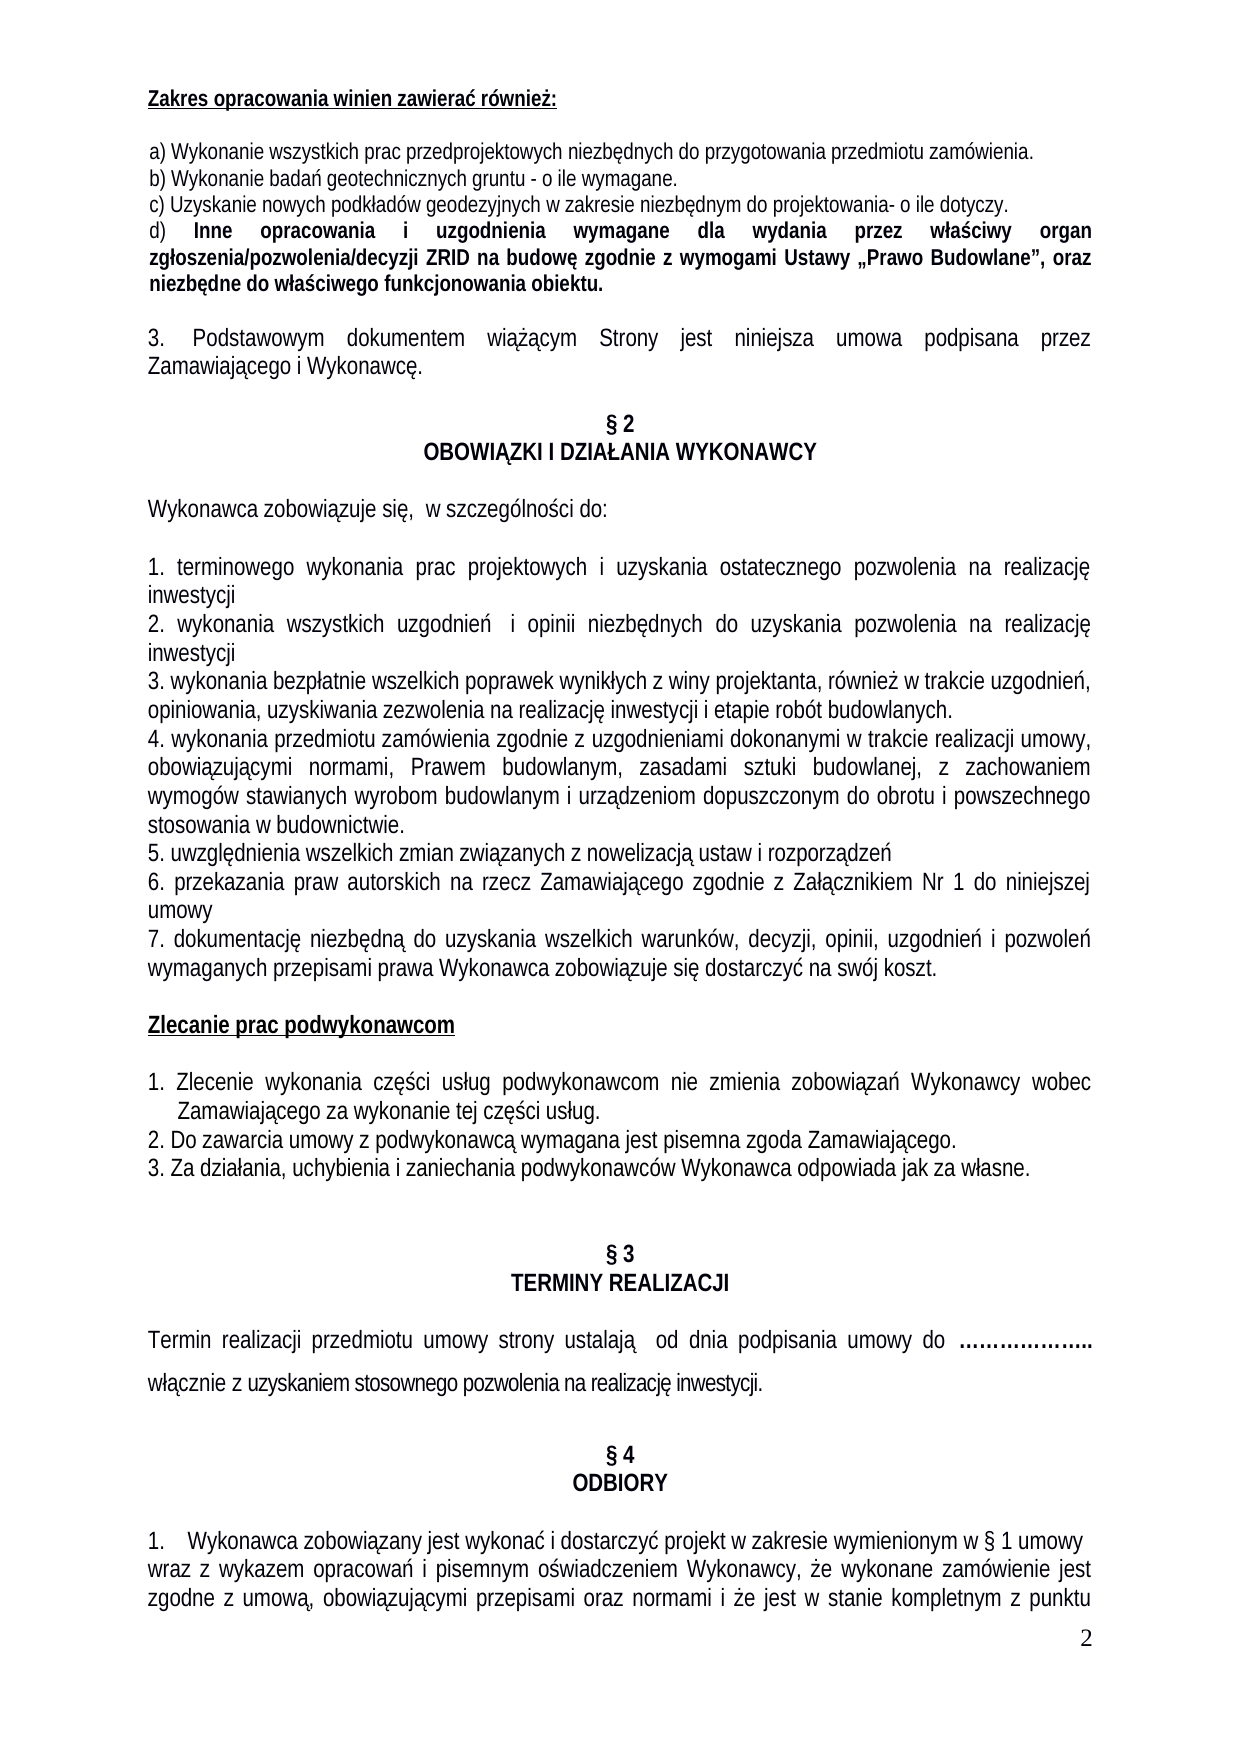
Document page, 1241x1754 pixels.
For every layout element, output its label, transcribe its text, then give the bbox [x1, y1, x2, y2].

text a) Wykonanie wszystkich prac przedprojektowych niezbędnych do przygotowania przedmiotu zamówienia. [149, 138, 1093, 164]
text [148, 1526, 1093, 1612]
text 2. wykonania wszystkich uzgodnień i opinii niezbędnych do uzyskania pozwolenia na realizację inwestycji [148, 609, 1093, 666]
text 3. Za działania, uchybienia i zaniechania podwykonawców Wykonawca odpowiada jak za własne. [148, 1153, 1093, 1182]
text d) Inne opracowania i uzgodnienia wymagane dla wydania przez właściwy organ zgłoszenia/pozwolenia/decyzji ZRID na budowę zgodnie z wymogami Ustawy „Prawo Budowlane”, oraz niezbędne do właściwego funkcjonowania obiektu. [149, 217, 1093, 296]
text 2. Do zawarcia umowy z podwykonawcą wymagana jest pisemna zgoda Zamawiającego. [148, 1125, 1093, 1153]
text 1. terminowego wykonania prac projektowych i uzyskania ostatecznego pozwolenia na realizację inwestycji [148, 552, 1093, 609]
text 6. przekazania praw autorskich na rzecz Zamawiającego zgodnie z Załącznikiem Nr 1 do niniejszej umowy [148, 867, 1093, 924]
text 1. Zlecenie wykonania części usług podwykonawcom nie zmienia zobowiązań Wykonawcy wobec Zamawiającego za wykonanie tej części usług. [148, 1067, 1093, 1125]
text 4. wykonania przedmiotu zamówienia zgodnie z uzgodnieniami dokonanymi w trakcie realizacji umowy, obowiązującymi normami, Prawem budowlanym, zasadami sztuki budowlanej, z zachowaniem wymogów stawianych wyrobom budowlanym i urządzeniom dopuszczonym do obrotu i powszechnego stosowania w budownictwie. [148, 724, 1093, 838]
text c) Uzyskanie nowych podkładów geodezyjnych w zakresie niezbędnym do projektowania- o ile dotyczy. [149, 191, 1093, 217]
text 3. Podstawowym dokumentem wiążącym Strony jest niniejsza umowa podpisana przez Zamawiającego i Wykonawcę. [148, 323, 1093, 380]
subtitle § 3 [148, 1239, 1093, 1268]
text Termin realizacji przedmiotu umowy strony ustalają od dnia podpisania umowy do ……………….. włącznie z uzyskaniem stosownego pozwolenia na realizację inwestycji. [148, 1325, 1093, 1397]
text TERMINY REALIZACJI [148, 1268, 1093, 1297]
text 7. dokumentację niezbędną do uzyskania wszelkich warunków, decyzji, opinii, uzgodnień i pozwoleń wymaganych przepisami prawa Wykonawca zobowiązuje się dostarczyć na swój koszt. [148, 924, 1093, 981]
text OBOWIĄZKI I DZIAŁANIA WYKONAWCY [148, 437, 1093, 466]
text Zlecanie prac podwykonawcom [148, 1010, 1093, 1039]
text Wykonawca zobowiązuje się, w szczególności do: [148, 494, 1093, 523]
subtitle ODBIORY [148, 1468, 1093, 1497]
text 5. uwzględnienia wszelkich zmian związanych z nowelizacją ustaw i rozporządzeń [148, 838, 1093, 867]
text b) Wykonanie badań geotechnicznych gruntu - o ile wymagane. [149, 164, 1093, 191]
text 3. wykonania bezpłatnie wszelkich poprawek wynikłych z winy projektanta, również w trakcie uzgodnień, opiniowania, uzyskiwania zezwolenia na realizację inwestycji i etapie robót budowlanych. [148, 666, 1093, 724]
subtitle § 2 [148, 408, 1093, 437]
text Zakres opracowania winien zawierać również: [148, 85, 1093, 112]
subtitle § 4 [148, 1440, 1093, 1468]
